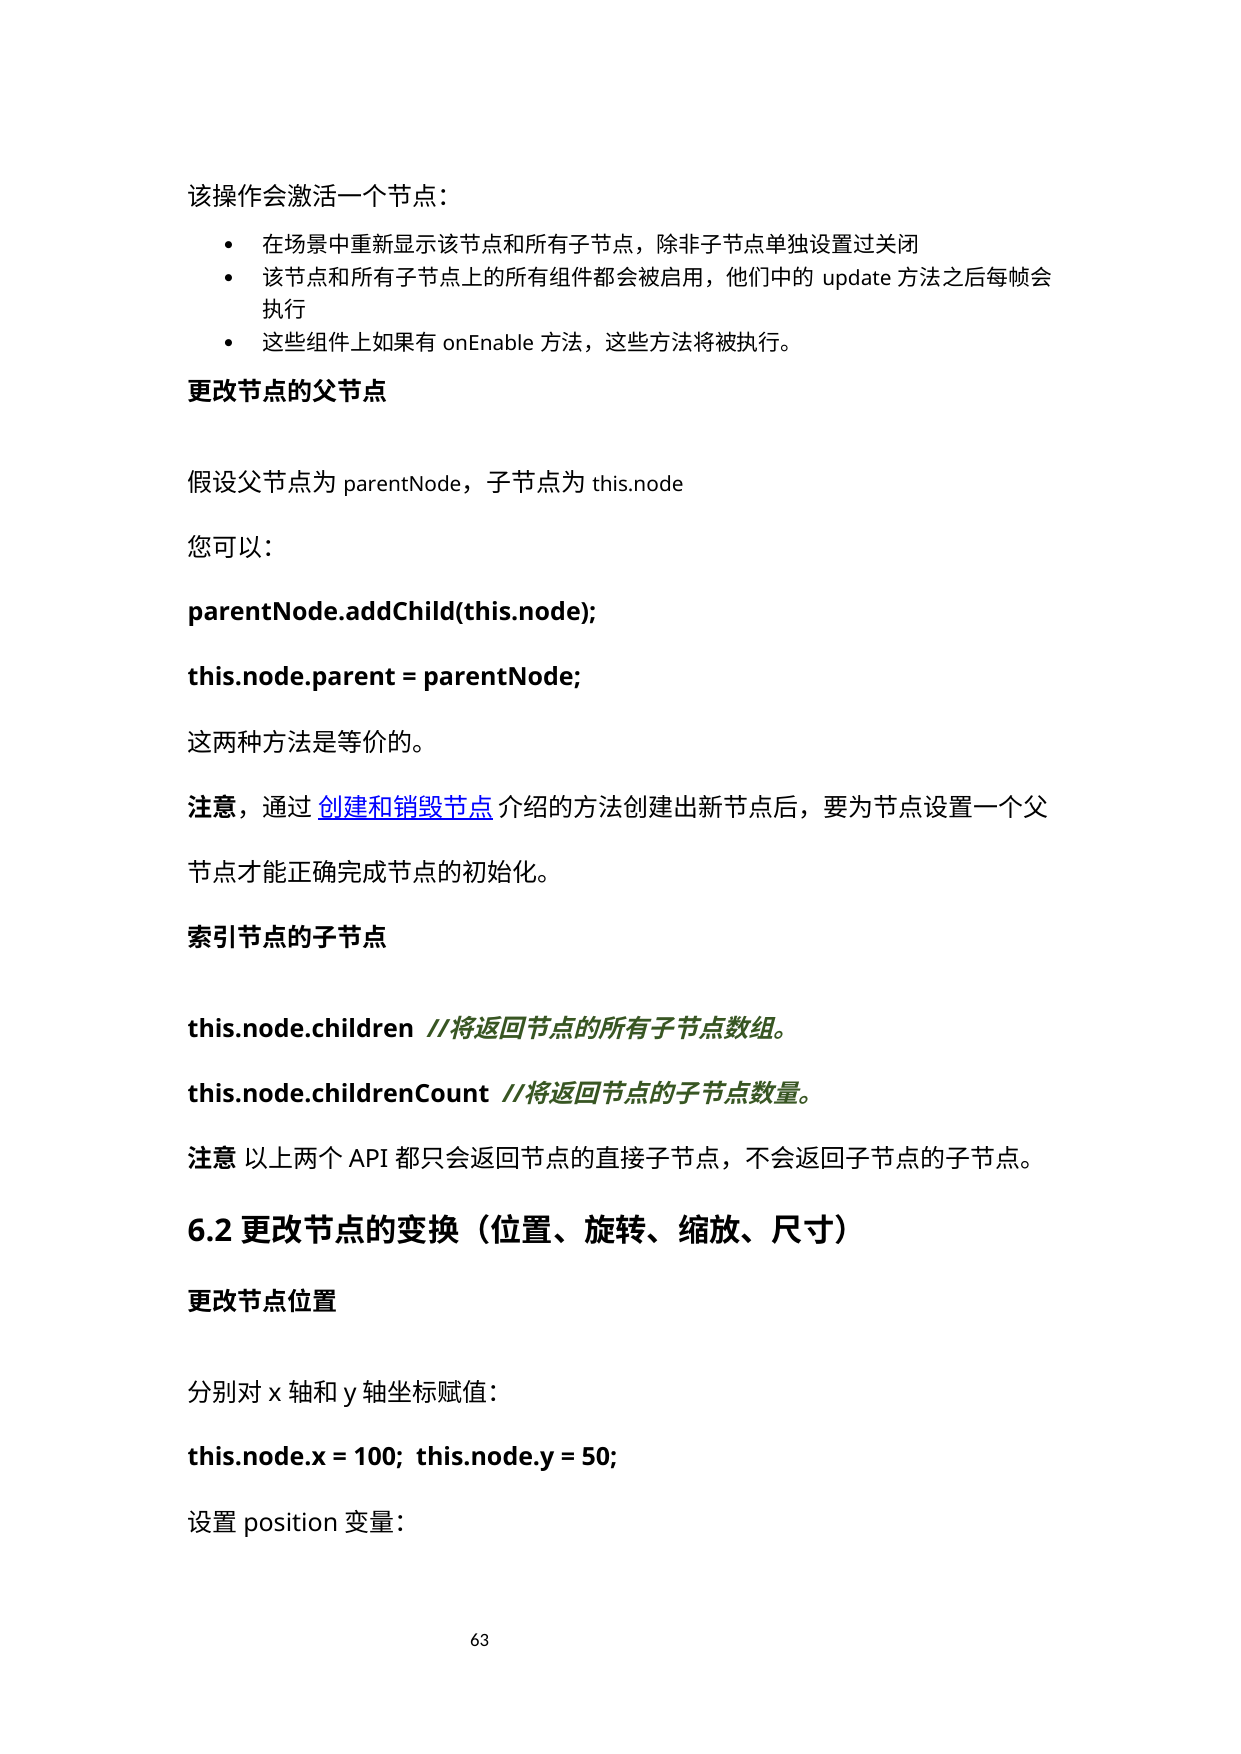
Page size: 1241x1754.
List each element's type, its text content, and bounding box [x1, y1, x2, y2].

text 您可以： [187, 513, 1053, 578]
text this.node.childrenCount //将返回节点的子节点数量。 [187, 1059, 1053, 1124]
list 这些组件上如果有 onEnable 方法，这些方法将被执行。 [225, 324, 1053, 357]
text this.node.children //将返回节点的所有子节点数组。 [187, 994, 1053, 1059]
text 注意，通过 创建和销毁节点 介绍的方法创建出新节点后，要为节点设置一个父节点才能正确完成节点的初始化。 [187, 773, 1053, 903]
subtitle 更改节点的父节点 [187, 357, 1053, 422]
subtitle 更改节点位置 [187, 1267, 1053, 1332]
text 这两种方法是等价的。 [187, 708, 1053, 773]
subtitle 索引节点的子节点 [187, 903, 1053, 968]
text 设置 position 变量： [187, 1488, 1053, 1553]
text parentNode.addChild(this.node); [187, 578, 1053, 643]
list 该节点和所有子节点上的所有组件都会被启用，他们中的 update 方法之后每帧会执行 [225, 259, 1053, 324]
subtitle 6.2 更改节点的变换（位置、旋转、缩放、尺寸） [187, 1196, 1053, 1261]
list 在场景中重新显示该节点和所有子节点，除非子节点单独设置过关闭 [225, 227, 1053, 259]
text 该操作会激活一个节点： [187, 162, 1053, 227]
text this.node.x = 100; this.node.y = 50; [187, 1423, 1053, 1488]
text 假设父节点为 parentNode，子节点为 this.node [187, 448, 1053, 513]
text 注意 以上两个 API 都只会返回节点的直接子节点，不会返回子节点的子节点。 [187, 1124, 1053, 1189]
text 分别对 x 轴和 y 轴坐标赋值： [187, 1358, 1053, 1423]
text this.node.parent = parentNode; [187, 643, 1053, 708]
